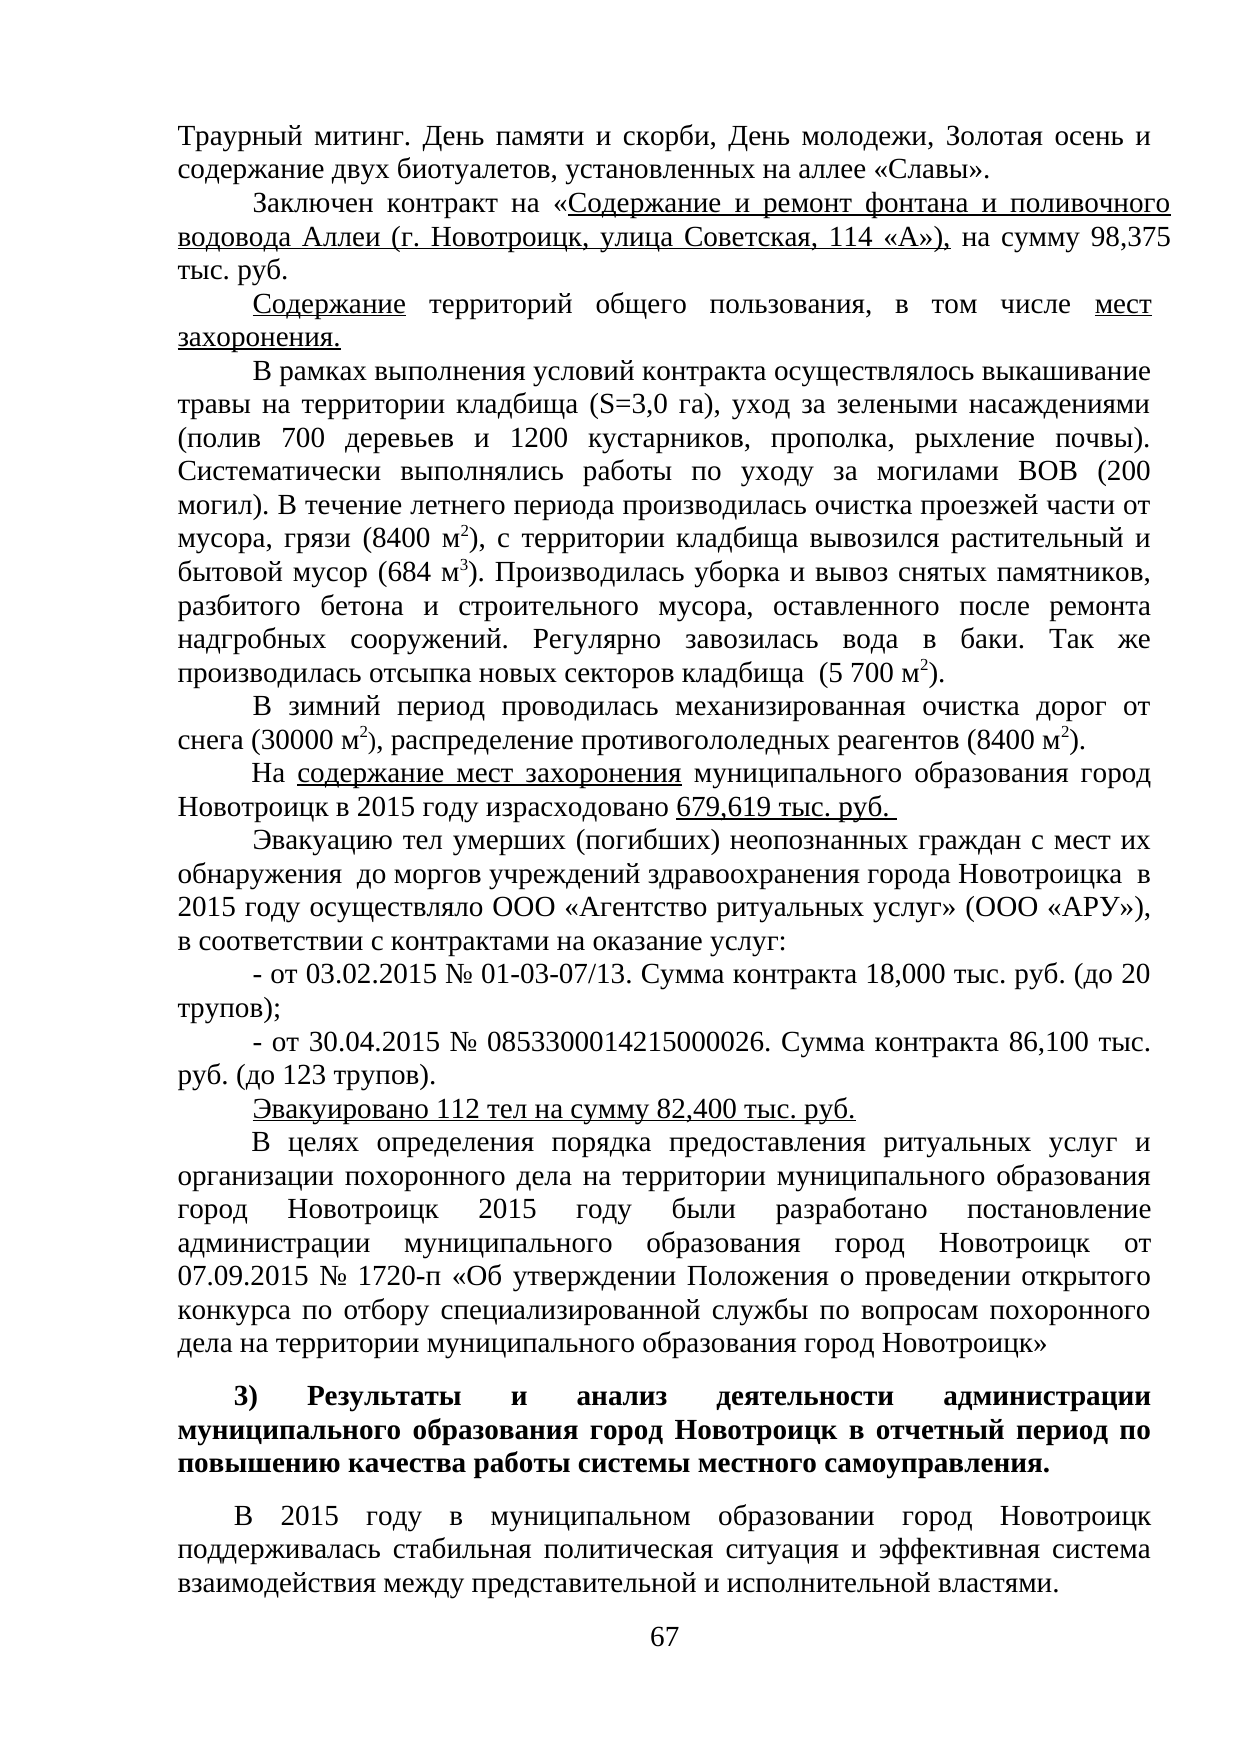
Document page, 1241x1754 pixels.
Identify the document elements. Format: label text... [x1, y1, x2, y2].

text - от 03.02.2015 № 01-03-07/13. Сумма контракта 18,000 тыс. руб. (до 20 трупов); [177, 957, 1152, 1024]
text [177, 118, 1152, 185]
text В рамках выполнения условий контракта осуществлялось выкашивание травы на территории кладбища (S=3,0 га), уход за зелеными насаждениями (полив 700 деревьев и 1200 кустарников, прополка, рыхление почвы). Систематически выполнялись работы по уходу за могилами ВОВ (200 могил). В течение летнего периода производилась очистка проезжей части от мусора, грязи (8400 м2), с территории кладбища вывозился растительный и бытовой мусор (684 м3). Производилась уборка и вывоз снятых памятников, разбитого бетона и строительного мусора, оставленного после ремонта надгробных сооружений. Регулярно завозилась вода в баки. Так же производилась отсыпка новых секторов кладбища (5 700 м2). [177, 353, 1152, 688]
text Эвакуацию тел умерших (погибших) неопознанных граждан с мест их обнаружения до моргов учреждений здравоохранения города Новотроицка в 2015 году осуществляло ООО «Агентство ритуальных услуг» (ООО «АРУ»), в соответствии с контрактами на оказание услуг: [177, 822, 1152, 957]
text Заключен контракт на «Содержание и ремонт фонтана и поливочного водовода Аллеи (г. Новотроицк, улица Советская, 114 «А»), на сумму 98,375 тыс. руб. [177, 185, 1171, 286]
text Содержание территорий общего пользования, в том числе мест захоронения. [177, 286, 1152, 353]
text В зимний период проводилась механизированная очистка дорог от снега (30000 м2), распределение противогололедных реагентов (8400 м2). [177, 688, 1152, 755]
text На содержание мест захоронения муниципального образования город Новотроицк в 2015 году израсходовано 679,619 тыс. руб. [177, 755, 1152, 822]
text 3) Результаты и анализ деятельности администрации муниципального образования город Новотроицк в отчетный период по повышению качества работы системы местного самоуправления. [177, 1378, 1152, 1479]
text В 2015 году в муниципальном образовании город Новотроицк поддерживалась стабильная политическая ситуация и эффективная система взаимодействия между представительной и исполнительной властями. [177, 1498, 1152, 1599]
text Эвакуировано 112 тел на сумму 82,400 тыс. руб. [177, 1091, 1152, 1124]
text - от 30.04.2015 № 0853300014215000026. Сумма контракта 86,100 тыс. руб. (до 123 трупов). [177, 1024, 1152, 1091]
text В целях определения порядка предоставления ритуальных услуг и организации похоронного дела на территории муниципального образования город Новотроицк 2015 году были разработано постановление администрации муниципального образования город Новотроицк от 07.09.2015 № 1720-п «Об утверждении Положения о проведении открытого конкурса по отбору специализированной службы по вопросам похоронного дела на территории муниципального образования город Новотроицк» [177, 1124, 1152, 1359]
